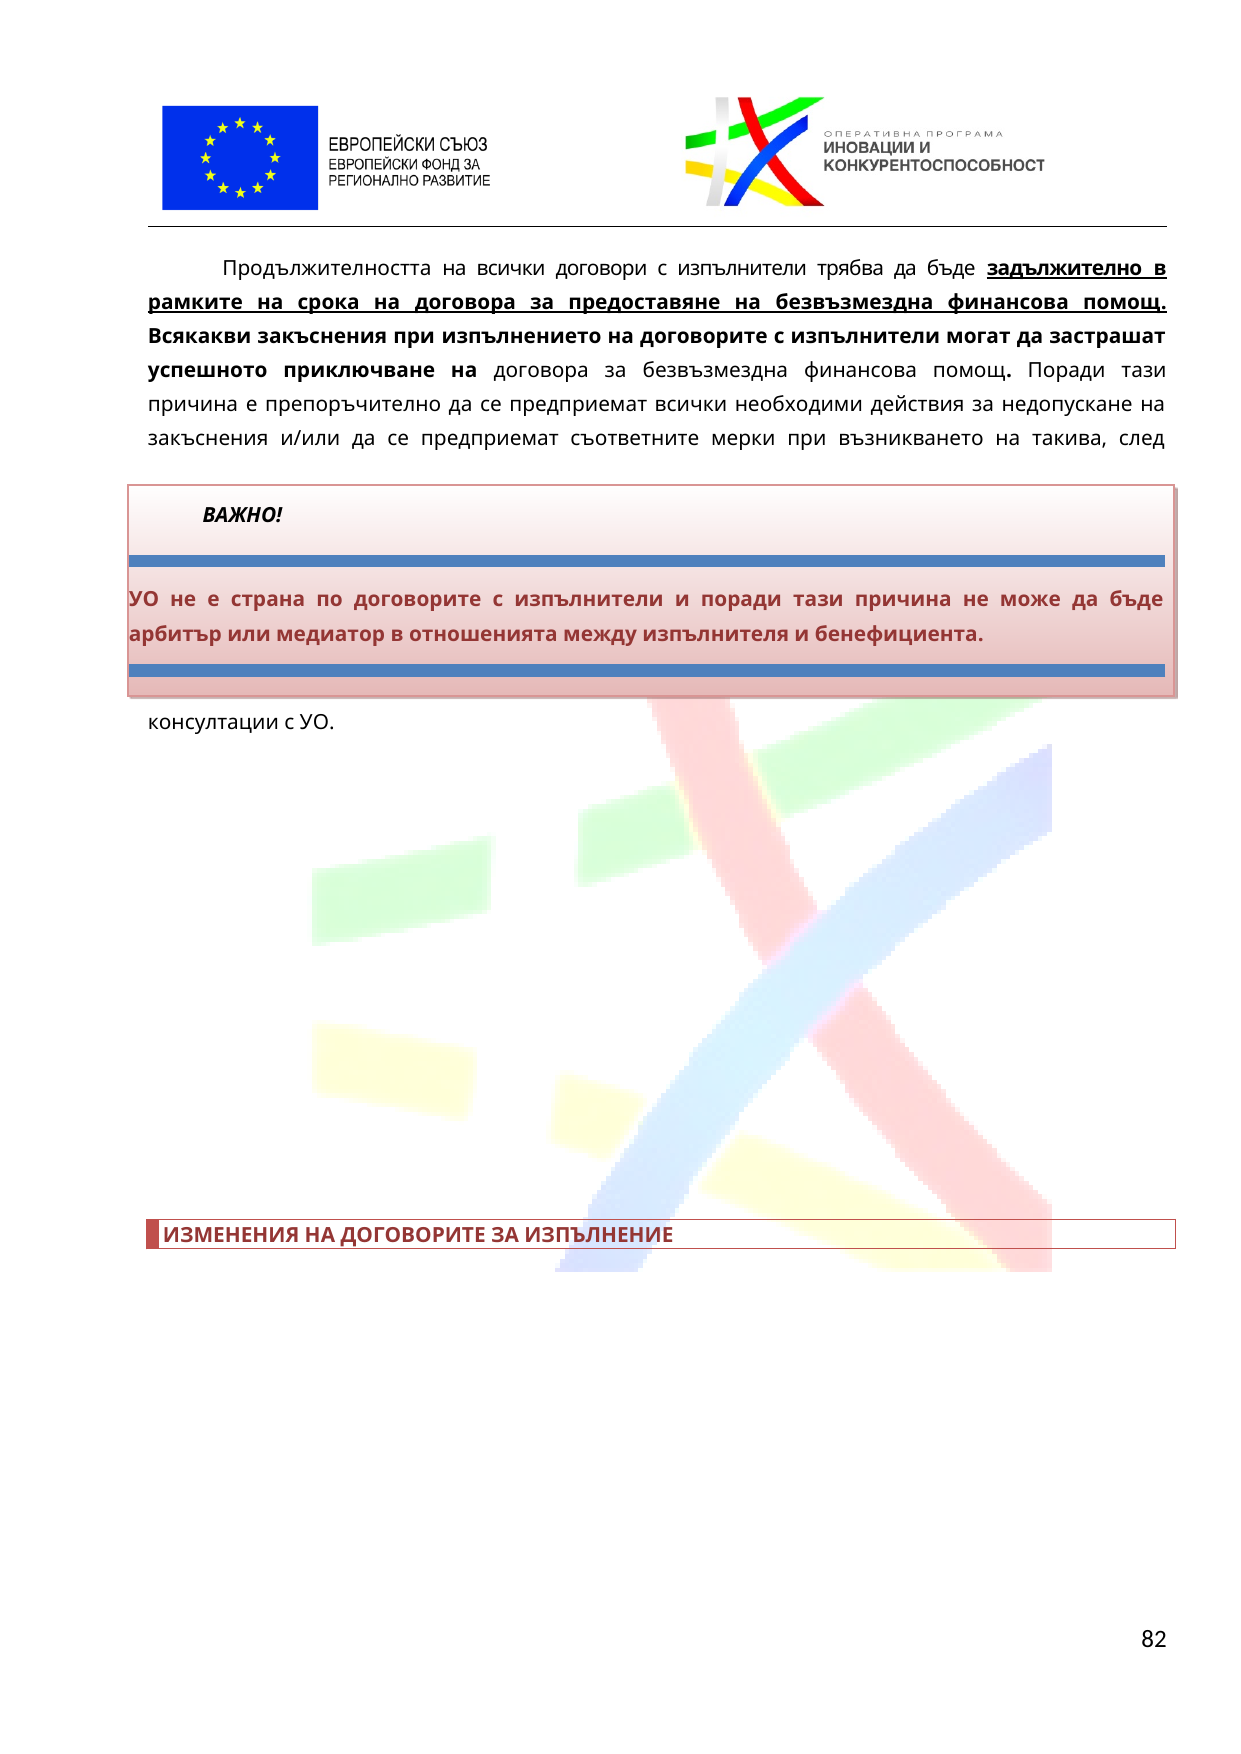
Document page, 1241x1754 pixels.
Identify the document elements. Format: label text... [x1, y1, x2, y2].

picture [659, 73, 1045, 224]
text Продължителността на всички договори с изпълнители трябва да бъде задължително в рамките на срока на договора за предоставяне на безвъзмездна финансова помощ. Всякакви закъснения при изпълнението на договорите с изпълнители могат да застрашат успешното приключване на договора за безвъзмездна финансова помощ. Поради тази причина е препоръчително да се предприемат всички необходими действия за недопускане на закъснения и/или да се предприемат съответните мерки при възникването на такива, след консултации с УО. [148, 700, 1167, 735]
subtitle ИЗМЕНЕНИЯ НА ДОГОВОРИТЕ ЗА ИЗПЪЛНЕНИЕ [159, 1220, 1175, 1248]
picture [147, 95, 519, 224]
text Продължителността на всички договори с изпълнители трябва да бъде задължително в рамките на срока на договора за предоставяне на безвъзмездна финансова помощ. Всякакви закъснения при изпълнението на договорите с изпълнители могат да застрашат успешното приключване на договора за безвъзмездна финансова помощ. Поради тази причина е препоръчително да се предприемат всички необходими действия за недопускане на закъснения и/или да се предприемат съответните мерки при възникването на такива, след консултации с УО. [148, 313, 1167, 484]
text Продължителността на всички договори с изпълнители трябва да бъде задължително в рамките на срока на договора за предоставяне на безвъзмездна финансова помощ. Всякакви закъснения при изпълнението на договорите с изпълнители могат да застрашат успешното приключване на договора за безвъзмездна финансова помощ. Поради тази причина е препоръчително да се предприемат всички необходими действия за недопускане на закъснения и/или да се предприемат съответните мерки при възникването на такива, след консултации с УО. [148, 253, 1167, 311]
